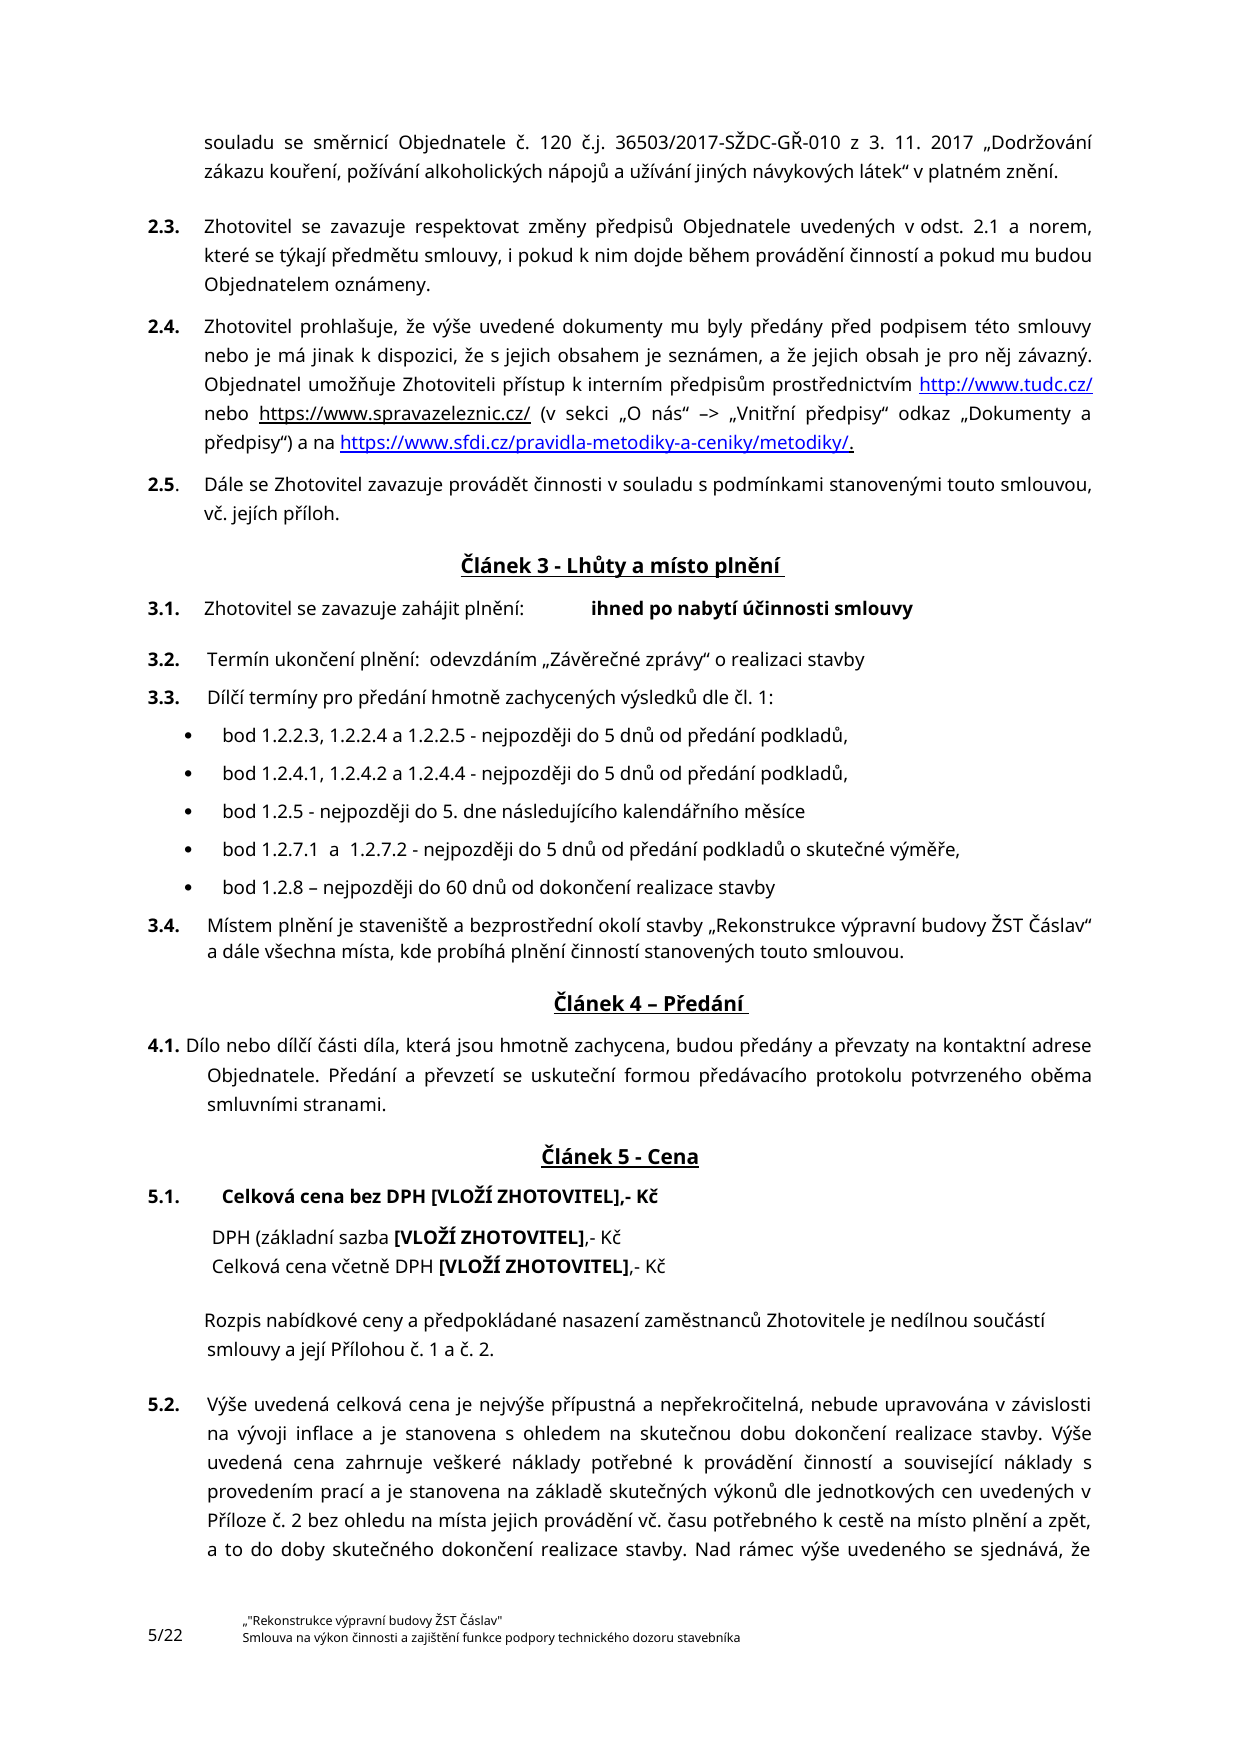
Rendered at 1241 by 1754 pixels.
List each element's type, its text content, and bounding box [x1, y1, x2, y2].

subtitle 5.1. Celková cena bez DPH [VLOŽÍ ZHOTOVITEL],- Kč [148, 1183, 1092, 1208]
text DPH (základní sazba [VLOŽÍ ZHOTOVITEL],- Kč [148, 1221, 1092, 1250]
list bod 1.2.2.3, 1.2.2.4 a 1.2.2.5 - nejpozději do 5 dnů od předání podkladů, [185, 722, 1092, 748]
text 3.2. Termín ukončení plnění: odevzdáním „Závěrečné zprávy“ o realizaci stavby [148, 646, 1092, 672]
text 3.3. Dílčí termíny pro předání hmotně zachycených výsledků dle čl. 1: [148, 684, 1092, 710]
list bod 1.2.4.1, 1.2.4.2 a 1.2.4.4 - nejpozději do 5 dnů od předání podkladů, [185, 761, 1092, 786]
text 2.3. Zhotovitel se zavazuje respektovat změny předpisů Objednatele uvedených v odst. 2.1 a norem, které se týkají předmětu smlouvy, i pokud k nim dojde během provádění činností a pokud mu budou Objednatelem oznámeny. [148, 210, 1092, 297]
list bod 1.2.7.1 a 1.2.7.2 - nejpozději do 5 dnů od předání podkladů o skutečné výměře, [185, 837, 1092, 862]
text 3.4. Místem plnění je staveniště a bezprostřední okolí stavby „Rekonstrukce výpravní budovy ŽST Čáslav“ a dále všechna místa, kde probíhá plnění činností stanovených touto smlouvou. [148, 913, 1092, 964]
list bod 1.2.5 - nejpozději do 5. dne následujícího kalendářního měsíce [185, 798, 1092, 824]
text 2.5. Dále se Zhotovitel zavazuje provádět činnosti v souladu s podmínkami stanovenými touto smlouvou, vč. jejích příloh. [148, 468, 1092, 526]
text 4.1. Dílo nebo dílčí části díla, která jsou hmotně zachycena, budou předány a převzaty na kontaktní adrese Objednatele. Předání a převzetí se uskuteční formou předávacího protokolu potvrzeného oběma smluvními stranami. [148, 1029, 1092, 1117]
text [148, 1388, 1092, 1563]
subtitle Článek 4 – Předání [204, 989, 1092, 1017]
subtitle Článek 5 - Cena [148, 1142, 1092, 1171]
list bod 1.2.8 – nejpozději do 60 dnů od dokončení realizace stavby [185, 874, 1092, 900]
text 2.4. Zhotovitel prohlašuje, že výše uvedené dokumenty mu byly předány před podpisem této smlouvy nebo je má jinak k dispozici, že s jejich obsahem je seznámen, a že jejich obsah je pro něj závazný. Objednatel umožňuje Zhotoviteli přístup k interním předpisům prostřednictvím http://www.tudc.cz/ nebo https://www.spravazeleznic.cz/ (v sekci „O nás“ –> „Vnitřní předpisy“ odkaz „Dokumenty a předpisy“) a na https://www.sfdi.cz/pravidla-metodiky-a-ceniky/metodiky/. [148, 310, 1092, 456]
text 3.1. Zhotovitel se zavazuje zahájit plnění: ihned po nabytí účinnosti smlouvy [148, 592, 1092, 621]
text Rozpis nabídkové ceny a předpokládané nasazení zaměstnanců Zhotovitele je nedílnou součástí smlouvy a její Přílohou č. 1 a č. 2. [148, 1304, 1092, 1363]
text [148, 126, 1092, 185]
text Celková cena včetně DPH [VLOŽÍ ZHOTOVITEL],- Kč [148, 1250, 1092, 1279]
subtitle Článek 3 - Lhůty a místo plnění [148, 551, 1092, 580]
